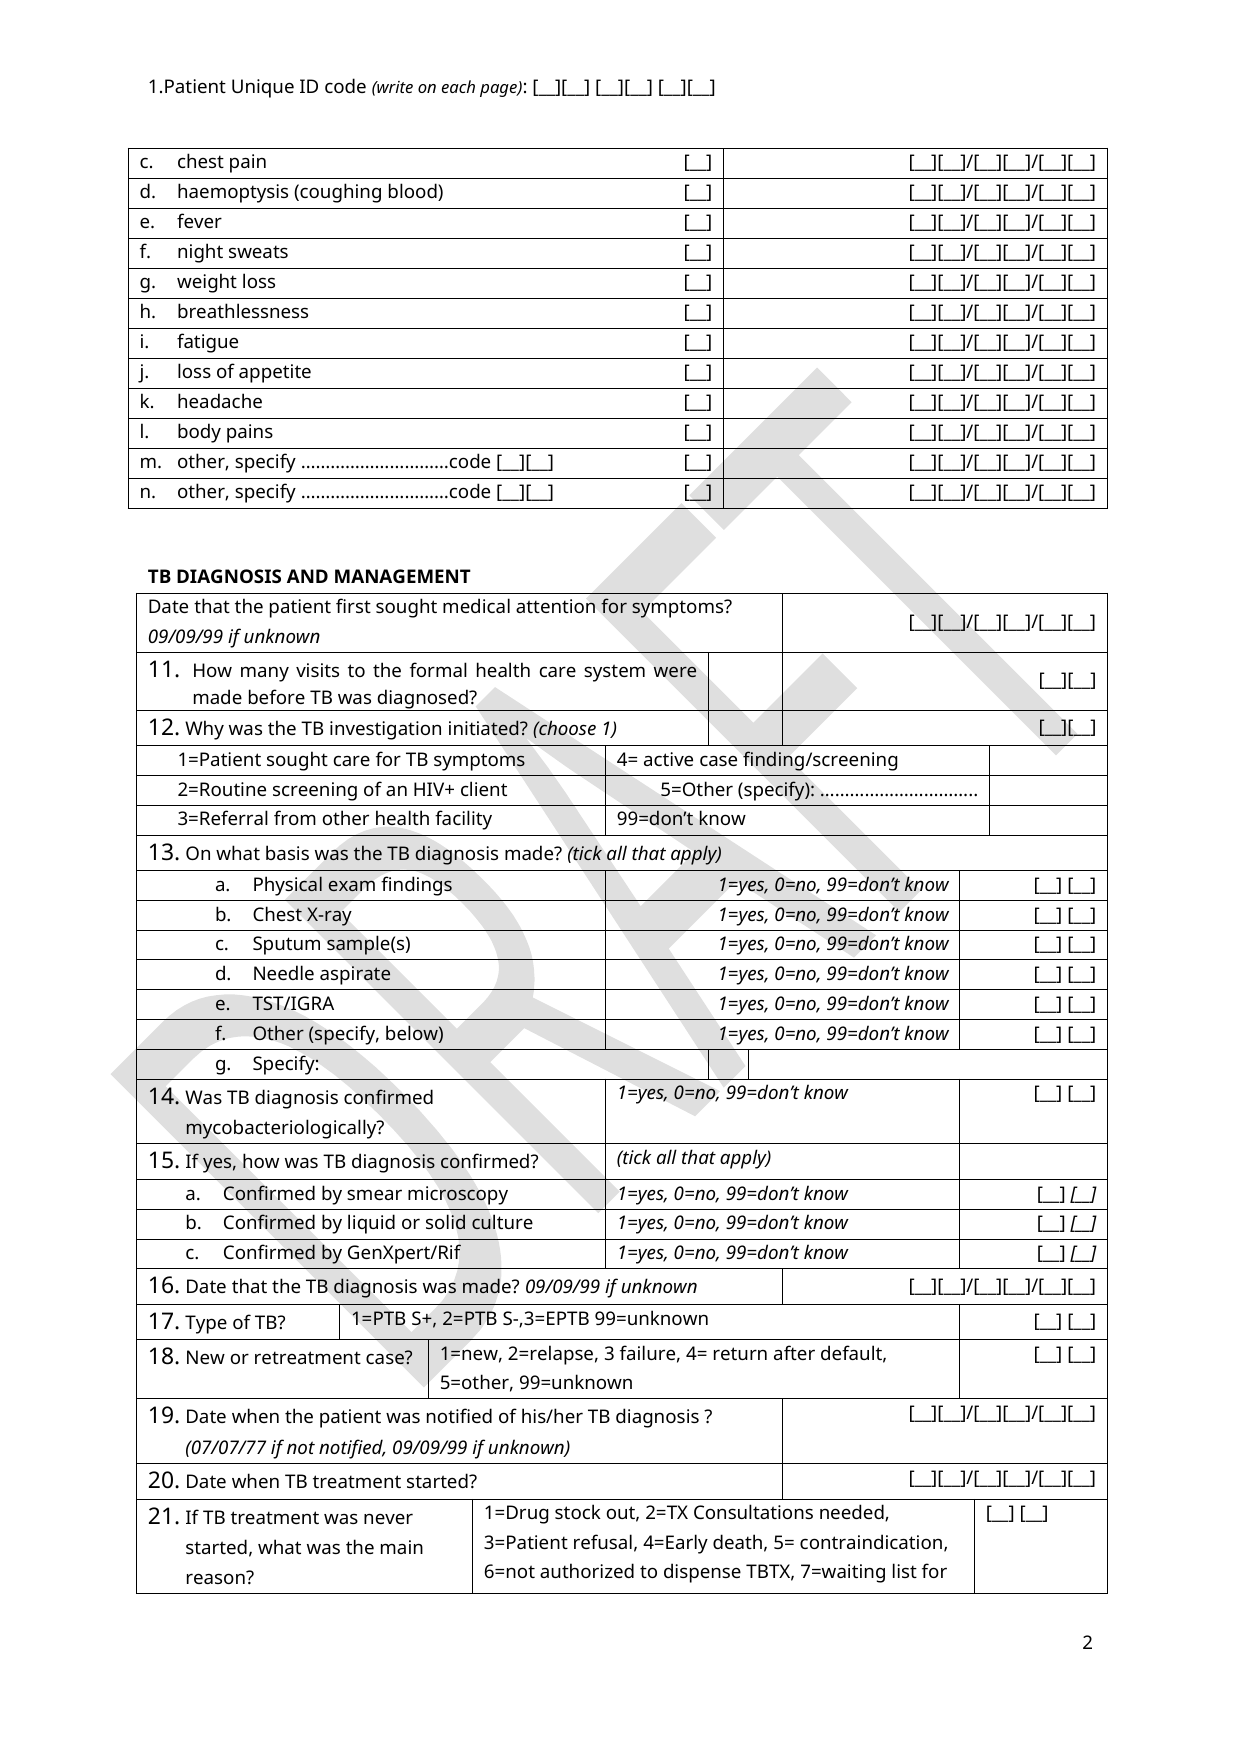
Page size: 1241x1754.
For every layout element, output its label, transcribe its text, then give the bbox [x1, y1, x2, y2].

table_cell fever [129, 209, 649, 238]
table_cell loss of appetite [129, 359, 649, 388]
table_cell 1=yes, 0=no, 99=don’t know [606, 1180, 959, 1209]
table_cell [__] [650, 149, 723, 178]
table_cell 1=yes, 0=no, 99=don’t know [606, 901, 959, 929]
table_cell [990, 746, 1107, 775]
table_cell [__] [__] [960, 931, 1107, 959]
table_cell [__][__]/[__][__]/[__][__] [783, 1399, 1107, 1463]
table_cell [137, 1500, 472, 1593]
table_cell [__] [650, 239, 723, 268]
table_cell body pains [129, 419, 649, 448]
table_cell [__] [__] [960, 901, 1107, 929]
table_cell 2=Routine screening of an HIV+ client [137, 776, 605, 805]
table_cell [990, 806, 1107, 834]
table_cell [__][__]/[__][__]/[__][__] [724, 209, 1107, 238]
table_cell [724, 149, 1107, 178]
table_cell [__] [650, 389, 723, 418]
table_cell [__] [650, 359, 723, 388]
table_cell Date when TB treatment started? [137, 1464, 782, 1499]
table_cell Needle aspirate [137, 960, 605, 989]
table_cell If yes, how was TB diagnosis confirmed? [137, 1144, 605, 1179]
table_cell Confirmed by GenXpert/Rif [137, 1240, 605, 1268]
table_cell chest pain [129, 149, 649, 178]
table_cell [990, 776, 1107, 805]
table_cell 1=yes, 0=no, 99=don’t know ☐ [606, 1080, 959, 1143]
table_cell Confirmed by smear microscopy [137, 1180, 605, 1209]
table_cell (tick all that apply) [606, 1144, 959, 1179]
table_cell 1=Patient sought care for TB symptoms [137, 746, 605, 775]
table_cell [749, 1050, 1107, 1078]
table_cell [__][__]/[__][__]/[__][__] [724, 389, 1107, 418]
table_cell [__][__]/[__][__]/[__][__] [724, 479, 1107, 508]
table_cell Type of TB? [137, 1305, 339, 1339]
table_cell [__][__]/[__][__]/[__][__] [724, 449, 1107, 478]
table_cell How many visits to the formal health care system were made before TB was diagnosed? [137, 653, 708, 709]
table_cell [__][__]/[__][__]/[__][__] [783, 1464, 1107, 1499]
table_cell Physical exam findings [137, 871, 605, 900]
table_header Date that the patient first sought medical attention for symptoms? 09/09/99 if unknown [137, 594, 782, 652]
table_cell [960, 1144, 1107, 1179]
table_cell Why was the TB investigation initiated? (choose 1) [137, 711, 708, 745]
table_cell Confirmed by liquid or solid culture [137, 1210, 605, 1238]
table_cell Specify: [137, 1050, 708, 1078]
table_cell New or retreatment case? [137, 1340, 428, 1398]
table_cell Other (specify, below) [137, 1020, 605, 1049]
table_cell [__][__]/[__][__]/[__][__] [724, 239, 1107, 268]
table_cell 1=yes, 0=no, 99=don’t know [606, 960, 959, 989]
table_cell weight loss [129, 269, 649, 298]
table_cell breathlessness [129, 299, 649, 328]
table_cell [__][__]/[__][__]/[__][__] [724, 179, 1107, 208]
table_cell 3=Referral from other health facility [137, 806, 605, 834]
table_cell [__][__] [783, 711, 1107, 745]
table_cell 1=yes, 0=no, 99=don’t know [606, 871, 959, 900]
table_cell On what basis was the TB diagnosis made? (tick all that apply) [137, 836, 1107, 870]
table_cell haemoptysis (coughing blood) [129, 179, 649, 208]
table_cell [__][__]/[__][__]/[__][__] [724, 419, 1107, 448]
table_cell [__][__]/[__][__]/[__][__] [783, 1269, 1107, 1304]
table_cell Chest X-ray [137, 901, 605, 929]
table_cell [709, 1050, 748, 1078]
table_cell [__] [__] [960, 1180, 1107, 1209]
table_cell other, specify …………………………code [__][__] [129, 479, 649, 508]
table_cell 1=yes, 0=no, 99=don’t know [606, 1020, 959, 1049]
table_cell Date when the patient was notified of his/her TB diagnosis ? (07/07/77 if not notified, 09/09/99 if unknown) [137, 1399, 782, 1463]
table_cell night sweats [129, 239, 649, 268]
table_cell [__] [__] [960, 1210, 1107, 1238]
table_cell fatigue [129, 329, 649, 358]
table_cell 1=yes, 0=no, 99=don’t know [606, 931, 959, 959]
text TB DIAGNOSIS AND MANAGEMENT [148, 563, 1093, 589]
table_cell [473, 1500, 974, 1593]
table_cell [__][__]/[__][__]/[__][__] [724, 329, 1107, 358]
table_header [__][__]/[__][__]/[__][__] [783, 594, 1107, 652]
table_cell Date that the TB diagnosis was made? 09/09/99 if unknown [137, 1269, 782, 1304]
table_cell [__] [650, 449, 723, 478]
table_cell 1=PTB S+, 2=PTB S-,3=EPTB 99=unknown [340, 1305, 959, 1339]
table_cell [__] [__] [960, 1080, 1107, 1143]
table_cell [__][__] [783, 653, 1107, 709]
table_cell [__] [__] [960, 960, 1107, 989]
table_cell [__] [__] [960, 1020, 1107, 1049]
table_cell 5=Other (specify): ………………………….. [606, 776, 989, 805]
table_cell [709, 711, 782, 745]
table_cell 1=yes, 0=no, 99=don’t know [606, 990, 959, 1019]
table_cell [709, 653, 782, 709]
table_cell [__] [650, 179, 723, 208]
table_cell Was TB diagnosis confirmed mycobacteriologically? [137, 1080, 605, 1143]
table_cell 99=don’t know [606, 806, 989, 834]
table_cell [__] [__] [960, 1340, 1107, 1398]
table_cell [__] [650, 269, 723, 298]
table_cell [__] [__] [960, 990, 1107, 1019]
table_cell TST/IGRA [137, 990, 605, 1019]
table_cell [__][__]/[__][__]/[__][__] [724, 299, 1107, 328]
table_cell other, specify …………………………code [__][__] [129, 449, 649, 478]
table_cell 1=yes, 0=no, 99=don’t know [606, 1240, 959, 1268]
table_cell [__][__]/[__][__]/[__][__] [724, 269, 1107, 298]
table_cell [__] [__] [960, 871, 1107, 900]
table_cell [__] [650, 419, 723, 448]
table_cell [__] [__] [960, 1240, 1107, 1268]
table_cell [__][__]/[__][__]/[__][__] [724, 359, 1107, 388]
table_cell 1=yes, 0=no, 99=don’t know [606, 1210, 959, 1238]
table_cell [__] [__] [960, 1305, 1107, 1339]
table_cell [__] [650, 299, 723, 328]
table_cell [__] [__] [975, 1500, 1107, 1593]
table_cell headache [129, 389, 649, 418]
table_cell [__] [650, 209, 723, 238]
table_cell Sputum sample(s) [137, 931, 605, 959]
table_cell 1=new, 2=relapse, 3 failure, 4= return after default, 5=other, 99=unknown [429, 1340, 959, 1398]
table_cell [__] [650, 479, 723, 508]
table_cell 4= active case finding/screening [606, 746, 989, 775]
table_cell [__] [650, 329, 723, 358]
